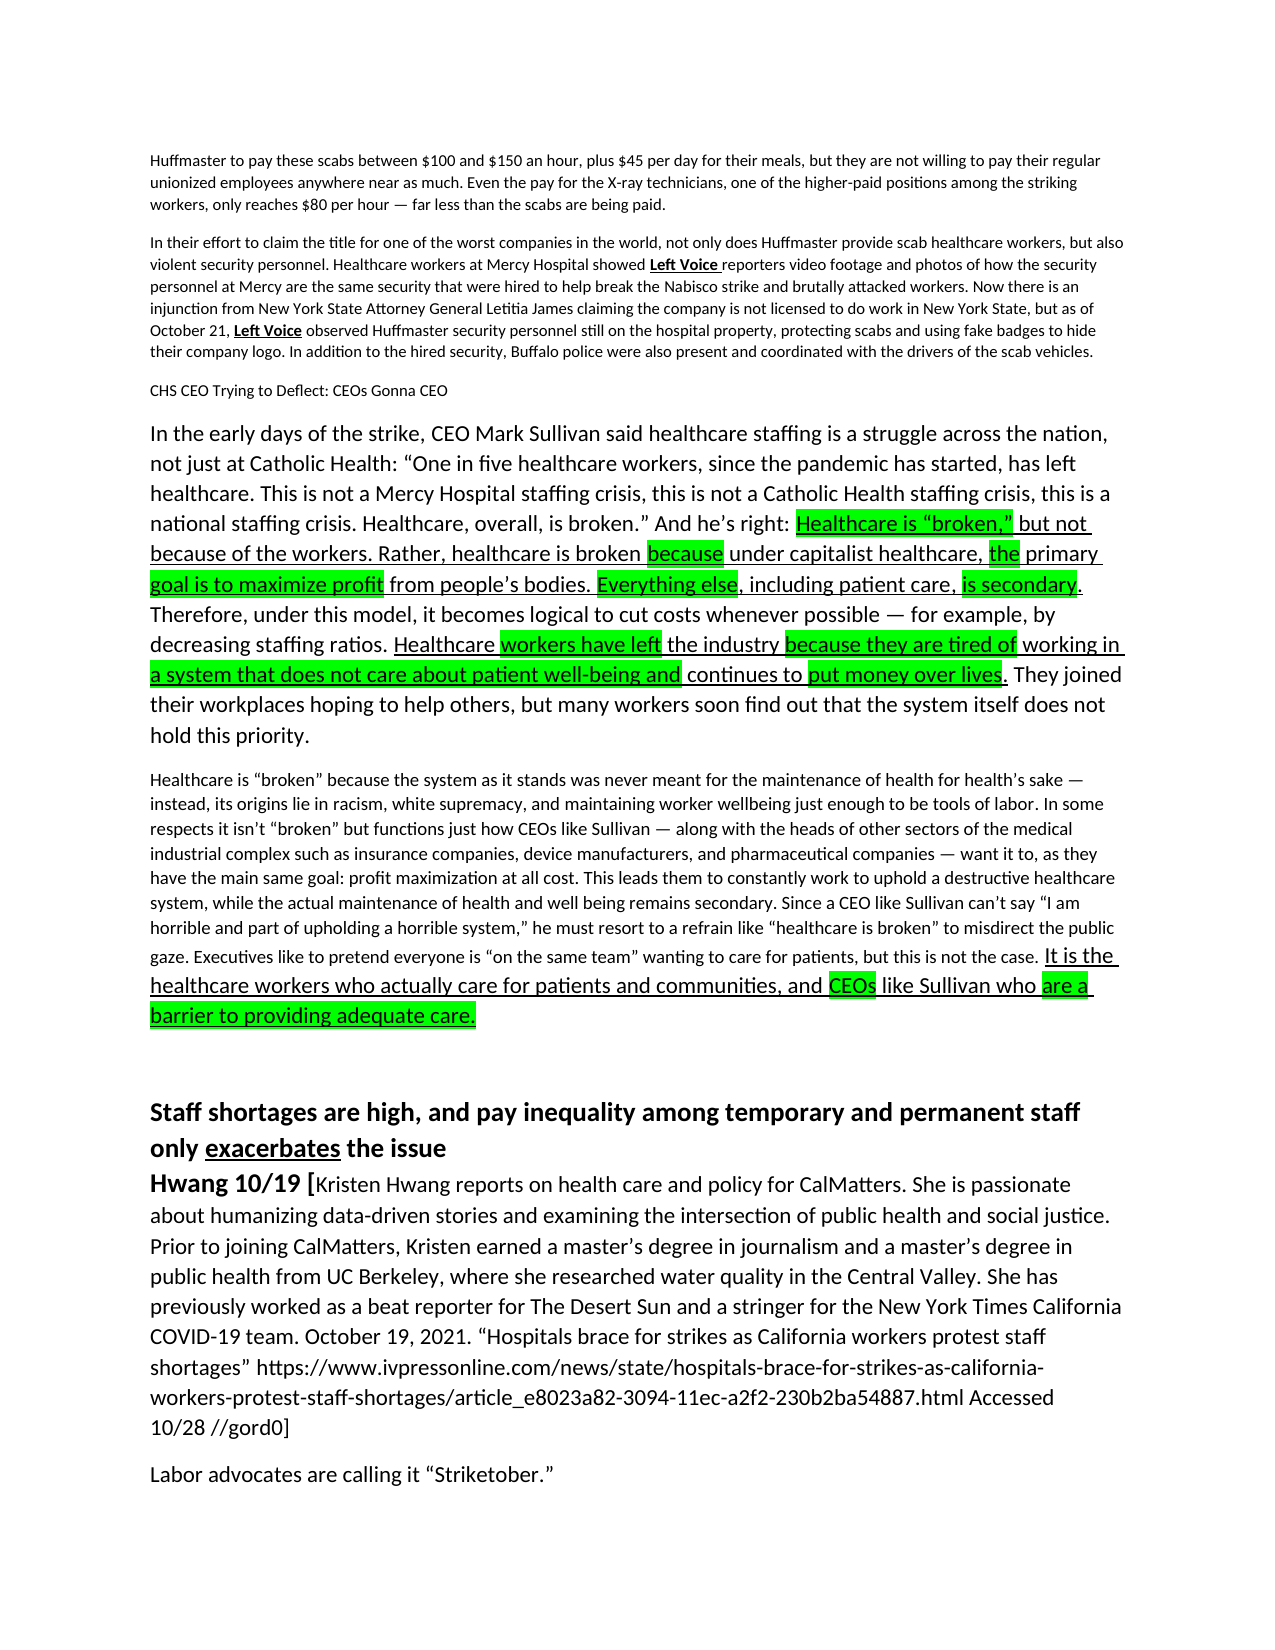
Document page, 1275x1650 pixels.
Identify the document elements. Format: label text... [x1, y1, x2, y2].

subtitle Staff shortages are high, and pay inequality among temporary and permanent staff only exacerbates the issue [150, 1095, 1125, 1164]
text In their effort to claim the title for one of the worst companies in the world, not only does Huffmaster provide scab healthcare workers, but also violent security personnel. Healthcare workers at Mercy Hospital showed Left Voice reporters video footage and photos of how the security personnel at Mercy are the same security that were hired to help break the Nabisco strike and brutally attacked workers. Now there is an injunction from New York State Attorney General Letitia James claiming the company is not licensed to do work in New York State, but as of October 21, Left Voice observed Huffmaster security personnel still on the hospital property, protecting scabs and using fake badges to hide their company logo. In addition to the hired security, Buffalo police were also present and coordinated with the drivers of the scab vehicles. [150, 232, 1125, 362]
text Healthcare is “broken” because the system as it stands was never meant for the maintenance of health for health’s sake — instead, its origins lie in racism, white supremacy, and maintaining worker wellbeing just enough to be tools of labor. In some respects it isn’t “broken” but functions just how CEOs like Sullivan — along with the heads of other sectors of the medical industrial complex such as insurance companies, device manufacturers, and pharmaceutical companies — want it to, as they have the main same goal: profit maximization at all cost. This leads them to constantly work to uphold a destructive healthcare system, while the actual maintenance of health and well being remains secondary. Since a CEO like Sullivan can’t say “I am horrible and part of upholding a horrible system,” he must resort to a refrain like “healthcare is broken” to misdirect the public gaze. Executives like to pretend everyone is “on the same team” wanting to care for patients, but this is not the case. It is the healthcare workers who actually care for patients and communities, and CEOs like Sullivan who are a barrier to providing adequate care. [150, 768, 1125, 1029]
text Hwang 10/19 [Kristen Hwang reports on health care and policy for CalMatters. She is passionate about humanizing data-driven stories and examining the intersection of public health and social justice. Prior to joining CalMatters, Kristen earned a master’s degree in journalism and a master’s degree in public health from UC Berkeley, where she researched water quality in the Central Valley. She has previously worked as a beat reporter for The Desert Sun and a stringer for the New York Times California COVID-19 team. October 19, 2021. “Hospitals brace for strikes as California workers protest staff shortages” https://www.ivpressonline.com/news/state/hospitals-brace-for-strikes-as-california-workers-protest-staff-shortages/article_e8023a82-3094-11ec-a2f2-230b2ba54887.html Accessed 10/28 //gord0] [150, 1166, 1125, 1441]
text In the early days of the strike, CEO Mark Sullivan said healthcare staffing is a struggle across the nation, not just at Catholic Health: “One in five healthcare workers, since the pandemic has started, has left healthcare. This is not a Mercy Hospital staffing crisis, this is not a Catholic Health staffing crisis, this is a national staffing crisis. Healthcare, overall, is broken.” And he’s right: Healthcare is “broken,” but not because of the workers. Rather, healthcare is broken because under capitalist healthcare, the primary goal is to maximize profit from people’s bodies. Everything else, including patient care, is secondary. Therefore, under this model, it becomes logical to cut costs whenever possible — for example, by decreasing staffing ratios. Healthcare workers have left the industry because they are tired of working in a system that does not care about patient well-being and continues to put money over lives. They joined their workplaces hoping to help others, but many workers soon find out that the system itself does not hold this priority. [150, 419, 1125, 749]
text Labor advocates are calling it “Striketober.” [150, 1460, 1125, 1488]
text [150, 150, 1125, 214]
text CHS CEO Trying to Deflect: CEOs Gonna CEO [150, 380, 1125, 401]
